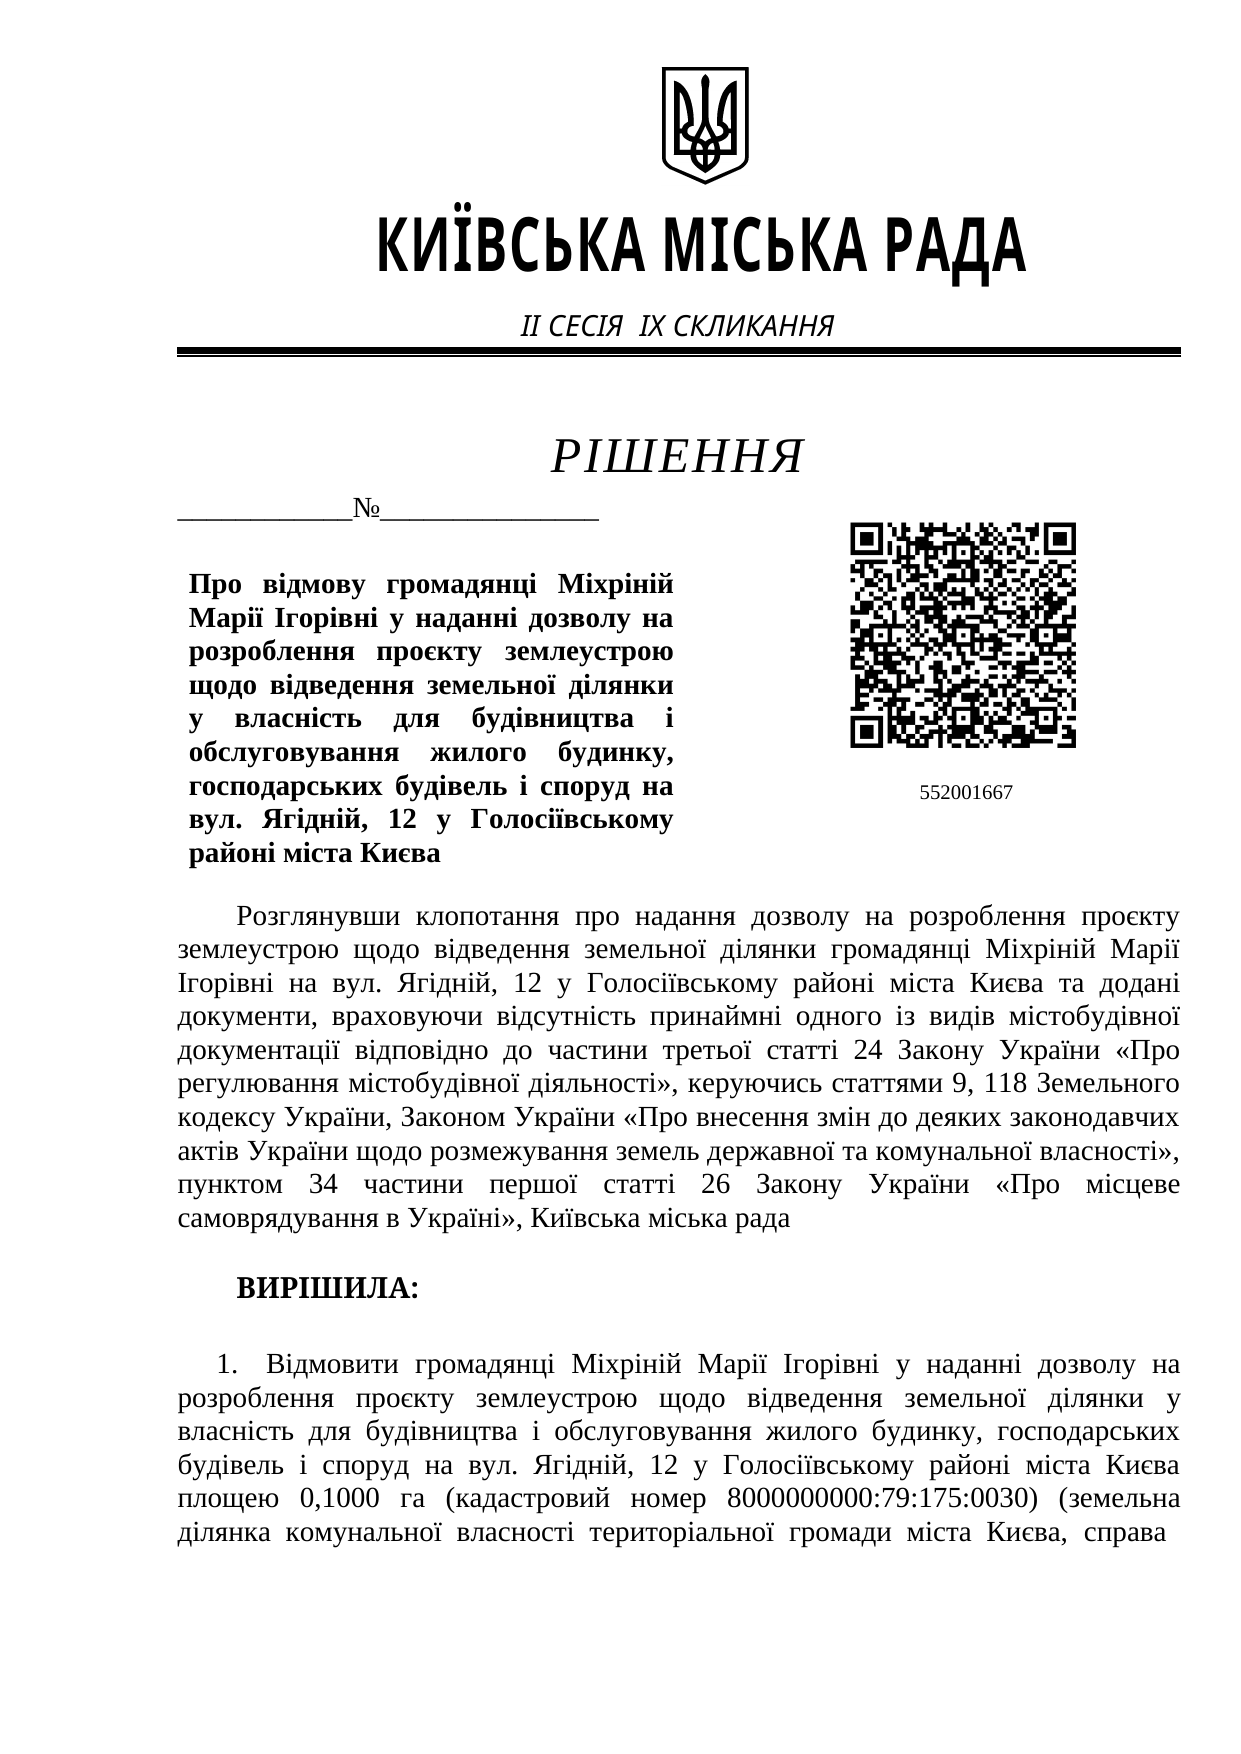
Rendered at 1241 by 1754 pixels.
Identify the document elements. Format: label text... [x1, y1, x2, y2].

table_header Про відмову громадянці Міхріній Марії Ігорівні у наданні дозволу на розроблення проєкту землеустрою щодо відведення земельної ділянки у власність для будівництва і обслуговування жилого будинку, господарських будівель і споруд на вул. Ягідній, 12 у Голосіївському районі міста Києва [177, 566, 685, 868]
subtitle РІШЕННЯ [177, 426, 1181, 483]
picture [660, 67, 751, 186]
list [177, 1346, 1181, 1547]
subtitle II сесія IX скликання [177, 306, 1181, 347]
text Розглянувши клопотання про надання дозволу на розроблення проєкту землеустрою щодо відведення земельної ділянки громадянці Міхріній Марії Ігорівні на вул. Ягідній, 12 у Голосіївському районі міста Києва та додані документи, враховуючи відсутність принаймні одного із видів містобудівної документації відповідно до частини третьої статті 24 Закону України «Про регулювання містобудівної діяльності», керуючись статтями 9, 118 Земельного кодексу України, Законом України «Про внесення змін до деяких законодавчих актів України щодо розмежування земель державної та комунальної власності», пунктом 34 частини першої статті 26 Закону України «Про місцеве самоврядування в Україні», Київська міська рада [177, 898, 1181, 1233]
text ____________№_______________ [177, 490, 1181, 523]
text КИЇВСЬКА МІСЬКА РАДА [222, 191, 1181, 293]
picture [832, 504, 1094, 766]
text ВИРІШИЛА: [177, 1267, 1181, 1307]
